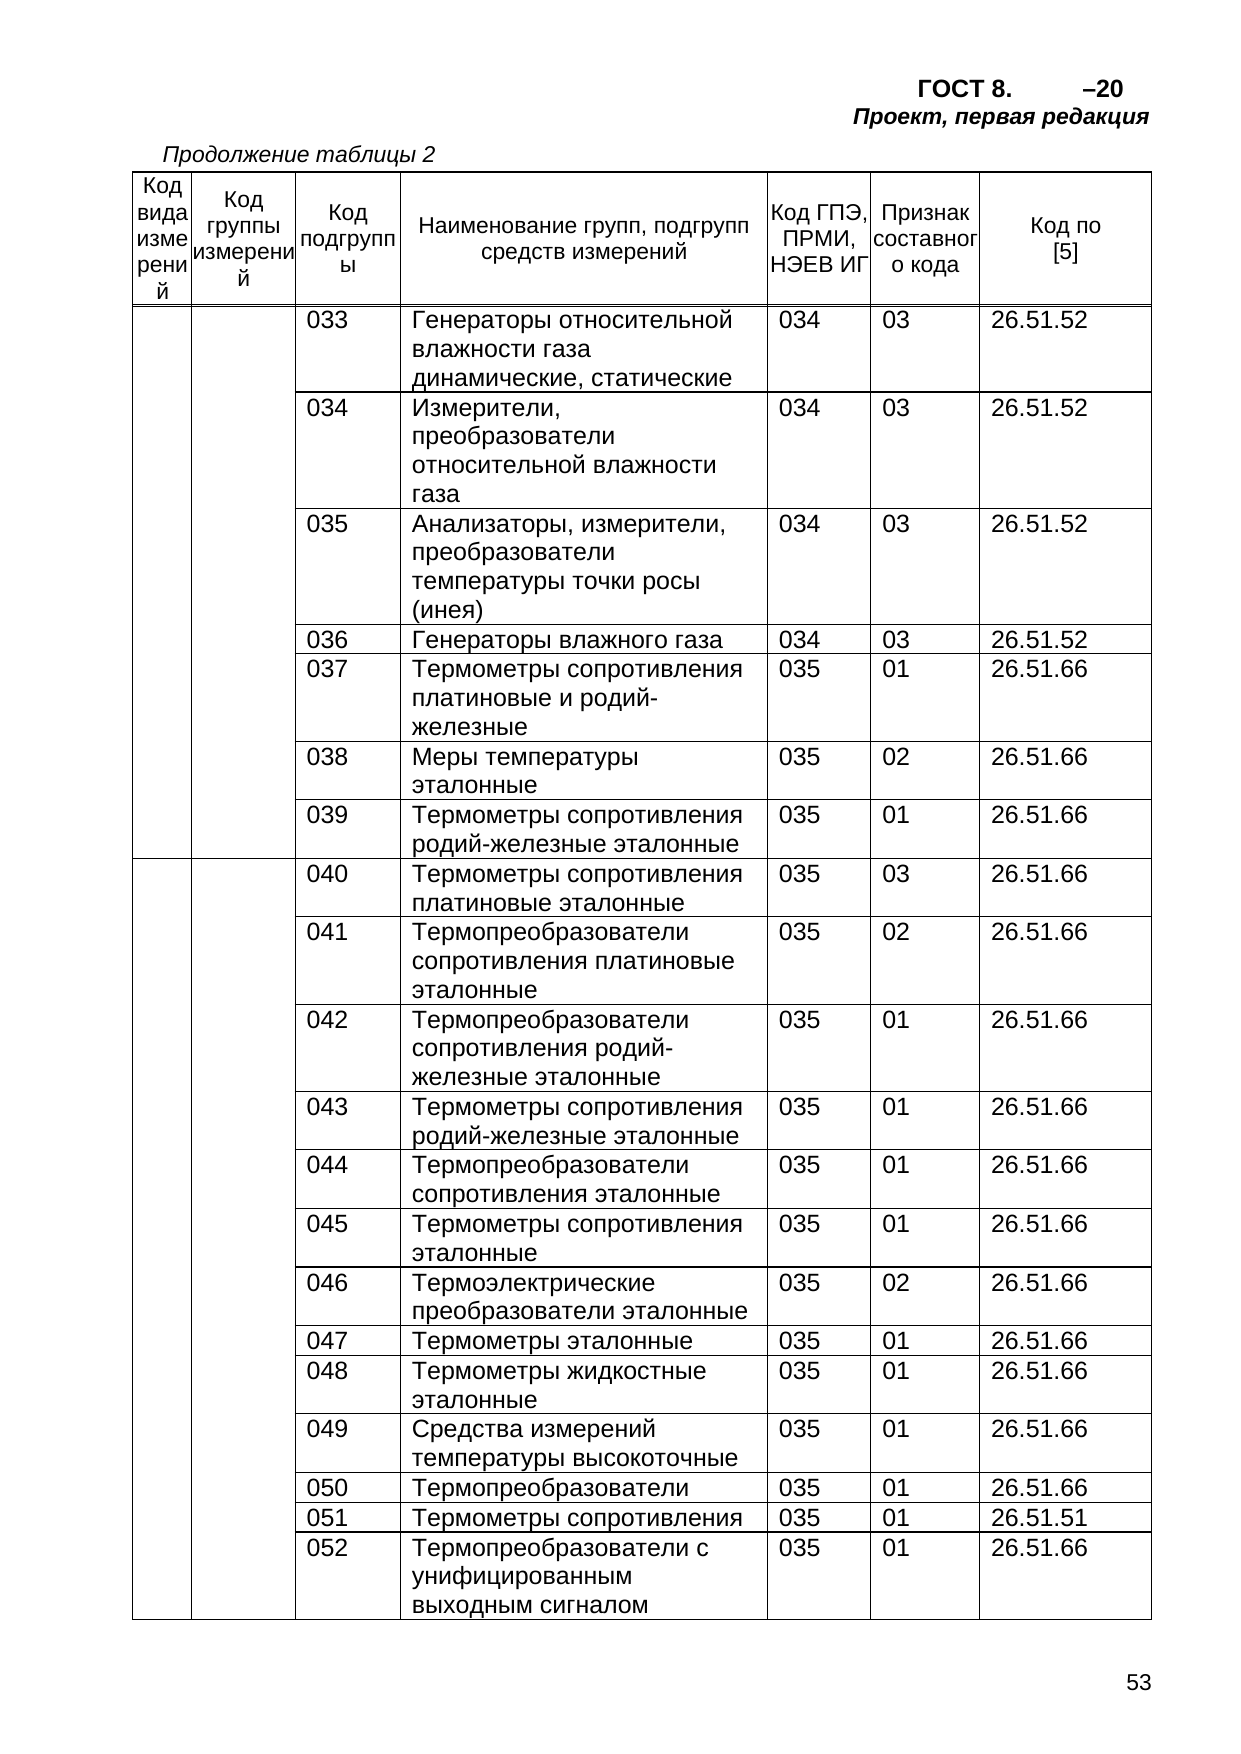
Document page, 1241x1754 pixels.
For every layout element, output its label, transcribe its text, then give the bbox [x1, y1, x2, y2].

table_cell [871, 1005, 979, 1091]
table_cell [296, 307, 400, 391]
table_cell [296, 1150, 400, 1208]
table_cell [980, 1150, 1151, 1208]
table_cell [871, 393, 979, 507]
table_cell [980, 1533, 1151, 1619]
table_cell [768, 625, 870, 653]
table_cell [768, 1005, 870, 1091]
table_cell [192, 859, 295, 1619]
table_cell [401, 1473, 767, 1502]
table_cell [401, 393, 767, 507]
table_header Наименование групп, подгрупп средств измерений [401, 173, 767, 304]
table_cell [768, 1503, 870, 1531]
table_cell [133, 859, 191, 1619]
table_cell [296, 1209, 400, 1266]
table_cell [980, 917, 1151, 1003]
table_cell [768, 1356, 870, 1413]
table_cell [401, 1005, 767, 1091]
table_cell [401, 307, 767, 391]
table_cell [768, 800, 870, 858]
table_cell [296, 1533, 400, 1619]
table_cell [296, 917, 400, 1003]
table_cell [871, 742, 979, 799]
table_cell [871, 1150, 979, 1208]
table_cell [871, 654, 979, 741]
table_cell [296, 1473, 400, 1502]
table_header Код подгруппы [296, 173, 400, 304]
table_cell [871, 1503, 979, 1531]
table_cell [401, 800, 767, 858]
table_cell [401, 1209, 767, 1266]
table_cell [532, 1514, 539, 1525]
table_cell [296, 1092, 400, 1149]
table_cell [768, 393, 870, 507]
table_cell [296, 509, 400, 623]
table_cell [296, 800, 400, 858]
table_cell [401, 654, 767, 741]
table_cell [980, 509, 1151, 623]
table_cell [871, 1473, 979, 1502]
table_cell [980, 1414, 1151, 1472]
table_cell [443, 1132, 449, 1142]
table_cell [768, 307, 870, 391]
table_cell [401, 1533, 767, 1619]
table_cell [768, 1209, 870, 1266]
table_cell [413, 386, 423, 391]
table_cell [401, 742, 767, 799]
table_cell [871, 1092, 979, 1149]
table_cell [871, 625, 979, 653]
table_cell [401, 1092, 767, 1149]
table_header Код ГПЭ, ПРМИ, НЭЕВ ИГ [768, 173, 870, 304]
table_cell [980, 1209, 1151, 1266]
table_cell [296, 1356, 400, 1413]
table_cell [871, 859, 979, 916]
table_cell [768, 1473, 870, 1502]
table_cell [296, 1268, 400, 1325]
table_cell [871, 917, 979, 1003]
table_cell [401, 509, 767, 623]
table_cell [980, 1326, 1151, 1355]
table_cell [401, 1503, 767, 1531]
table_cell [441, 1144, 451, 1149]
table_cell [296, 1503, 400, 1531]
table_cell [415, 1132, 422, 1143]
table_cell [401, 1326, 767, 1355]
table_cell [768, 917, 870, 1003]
table_header Признак составного кода [871, 173, 979, 304]
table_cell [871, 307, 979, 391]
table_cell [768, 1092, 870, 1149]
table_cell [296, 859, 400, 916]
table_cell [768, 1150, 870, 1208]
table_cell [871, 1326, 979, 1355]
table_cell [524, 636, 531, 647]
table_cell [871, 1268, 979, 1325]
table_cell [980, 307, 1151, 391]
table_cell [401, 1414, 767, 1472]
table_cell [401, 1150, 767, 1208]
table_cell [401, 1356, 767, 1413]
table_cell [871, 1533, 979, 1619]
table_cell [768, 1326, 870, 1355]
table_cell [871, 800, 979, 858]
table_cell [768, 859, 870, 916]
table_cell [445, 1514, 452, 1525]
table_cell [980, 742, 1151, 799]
table_header Код вида измерений [133, 173, 191, 304]
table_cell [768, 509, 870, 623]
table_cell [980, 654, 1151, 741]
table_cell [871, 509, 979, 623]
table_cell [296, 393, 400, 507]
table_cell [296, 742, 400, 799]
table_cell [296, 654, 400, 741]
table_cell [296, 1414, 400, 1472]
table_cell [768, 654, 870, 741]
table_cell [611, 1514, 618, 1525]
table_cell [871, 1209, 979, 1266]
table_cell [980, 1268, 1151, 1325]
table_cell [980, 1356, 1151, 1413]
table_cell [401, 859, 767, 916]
table_header Код группы измерений [192, 173, 295, 304]
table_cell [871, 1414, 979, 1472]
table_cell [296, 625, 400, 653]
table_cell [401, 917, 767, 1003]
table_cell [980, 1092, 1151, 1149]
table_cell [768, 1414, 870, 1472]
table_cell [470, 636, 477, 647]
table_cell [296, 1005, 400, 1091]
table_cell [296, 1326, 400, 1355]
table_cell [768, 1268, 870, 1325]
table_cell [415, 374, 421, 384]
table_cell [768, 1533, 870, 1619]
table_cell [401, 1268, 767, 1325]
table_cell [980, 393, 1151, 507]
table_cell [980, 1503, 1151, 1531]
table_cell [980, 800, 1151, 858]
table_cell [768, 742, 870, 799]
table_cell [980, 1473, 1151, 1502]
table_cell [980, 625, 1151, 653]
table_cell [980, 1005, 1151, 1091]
table_header Код по [5] [980, 173, 1151, 304]
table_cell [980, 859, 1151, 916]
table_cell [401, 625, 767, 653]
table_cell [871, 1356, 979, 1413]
